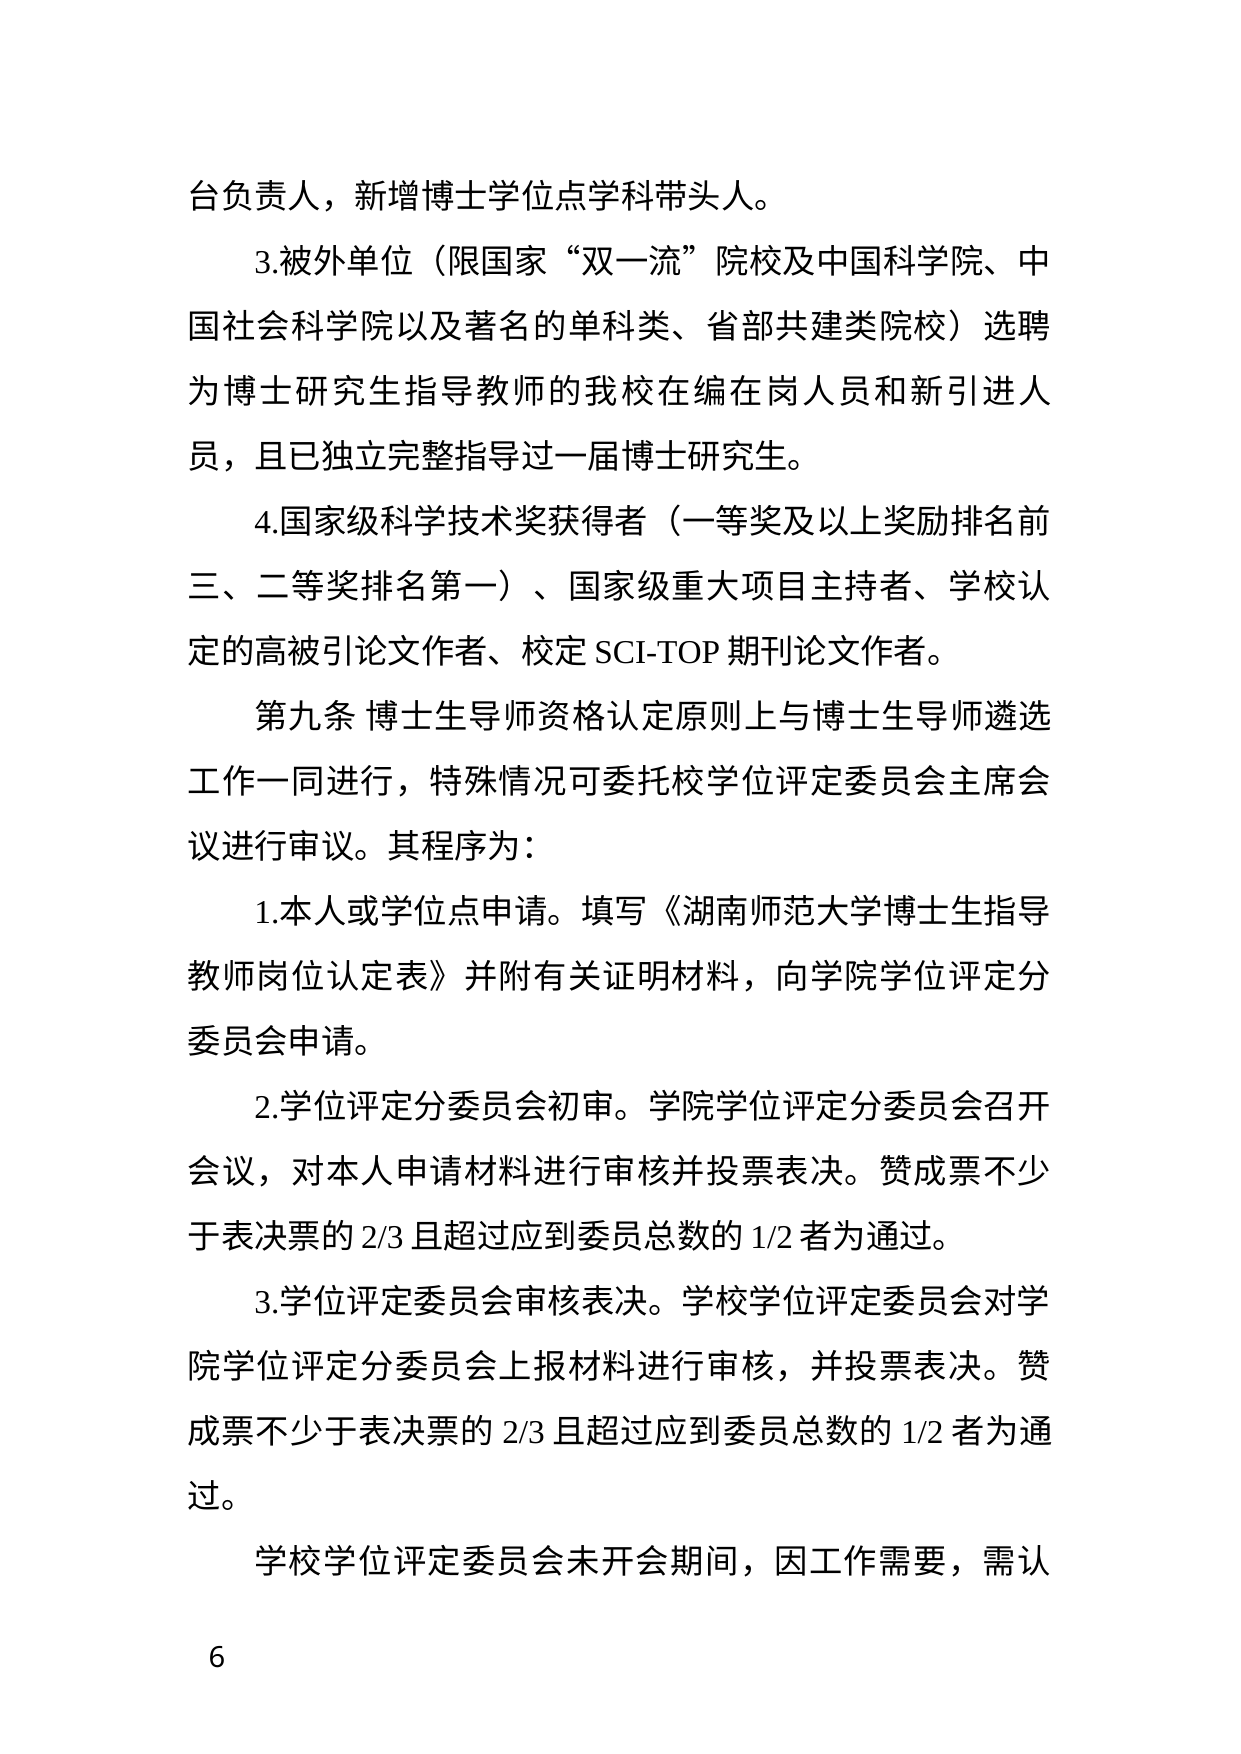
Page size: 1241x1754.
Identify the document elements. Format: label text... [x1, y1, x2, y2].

text 3.被外单位（限国家“双一流”院校及中国科学院、中国社会科学院以及著名的单科类、省部共建类院校）选聘为博士研究生指导教师的我校在编在岗人员和新引进人员，且已独立完整指导过一届博士研究生。 [187, 227, 1053, 487]
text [187, 162, 1053, 227]
text 3.学位评定委员会审核表决。学校学位评定委员会对学院学位评定分委员会上报材料进行审核，并投票表决。赞成票不少于表决票的2/3且超过应到委员总数的1/2者为通过。 [187, 1267, 1053, 1527]
text 2.学位评定分委员会初审。学院学位评定分委员会召开会议，对本人申请材料进行审核并投票表决。赞成票不少于表决票的2/3且超过应到委员总数的1/2者为通过。 [187, 1072, 1053, 1267]
text 1.本人或学位点申请。填写《湖南师范大学博士生指导教师岗位认定表》并附有关证明材料，向学院学位评定分委员会申请。 [187, 877, 1053, 1072]
text 4.国家级科学技术奖获得者（一等奖及以上奖励排名前三、二等奖排名第一）、国家级重大项目主持者、学校认定的高被引论文作者、校定SCI-TOP期刊论文作者。 [187, 487, 1053, 682]
text 第九条 博士生导师资格认定原则上与博士生导师遴选工作一同进行，特殊情况可委托校学位评定委员会主席会议进行审议。其程序为： [187, 682, 1053, 877]
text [187, 1527, 1053, 1592]
